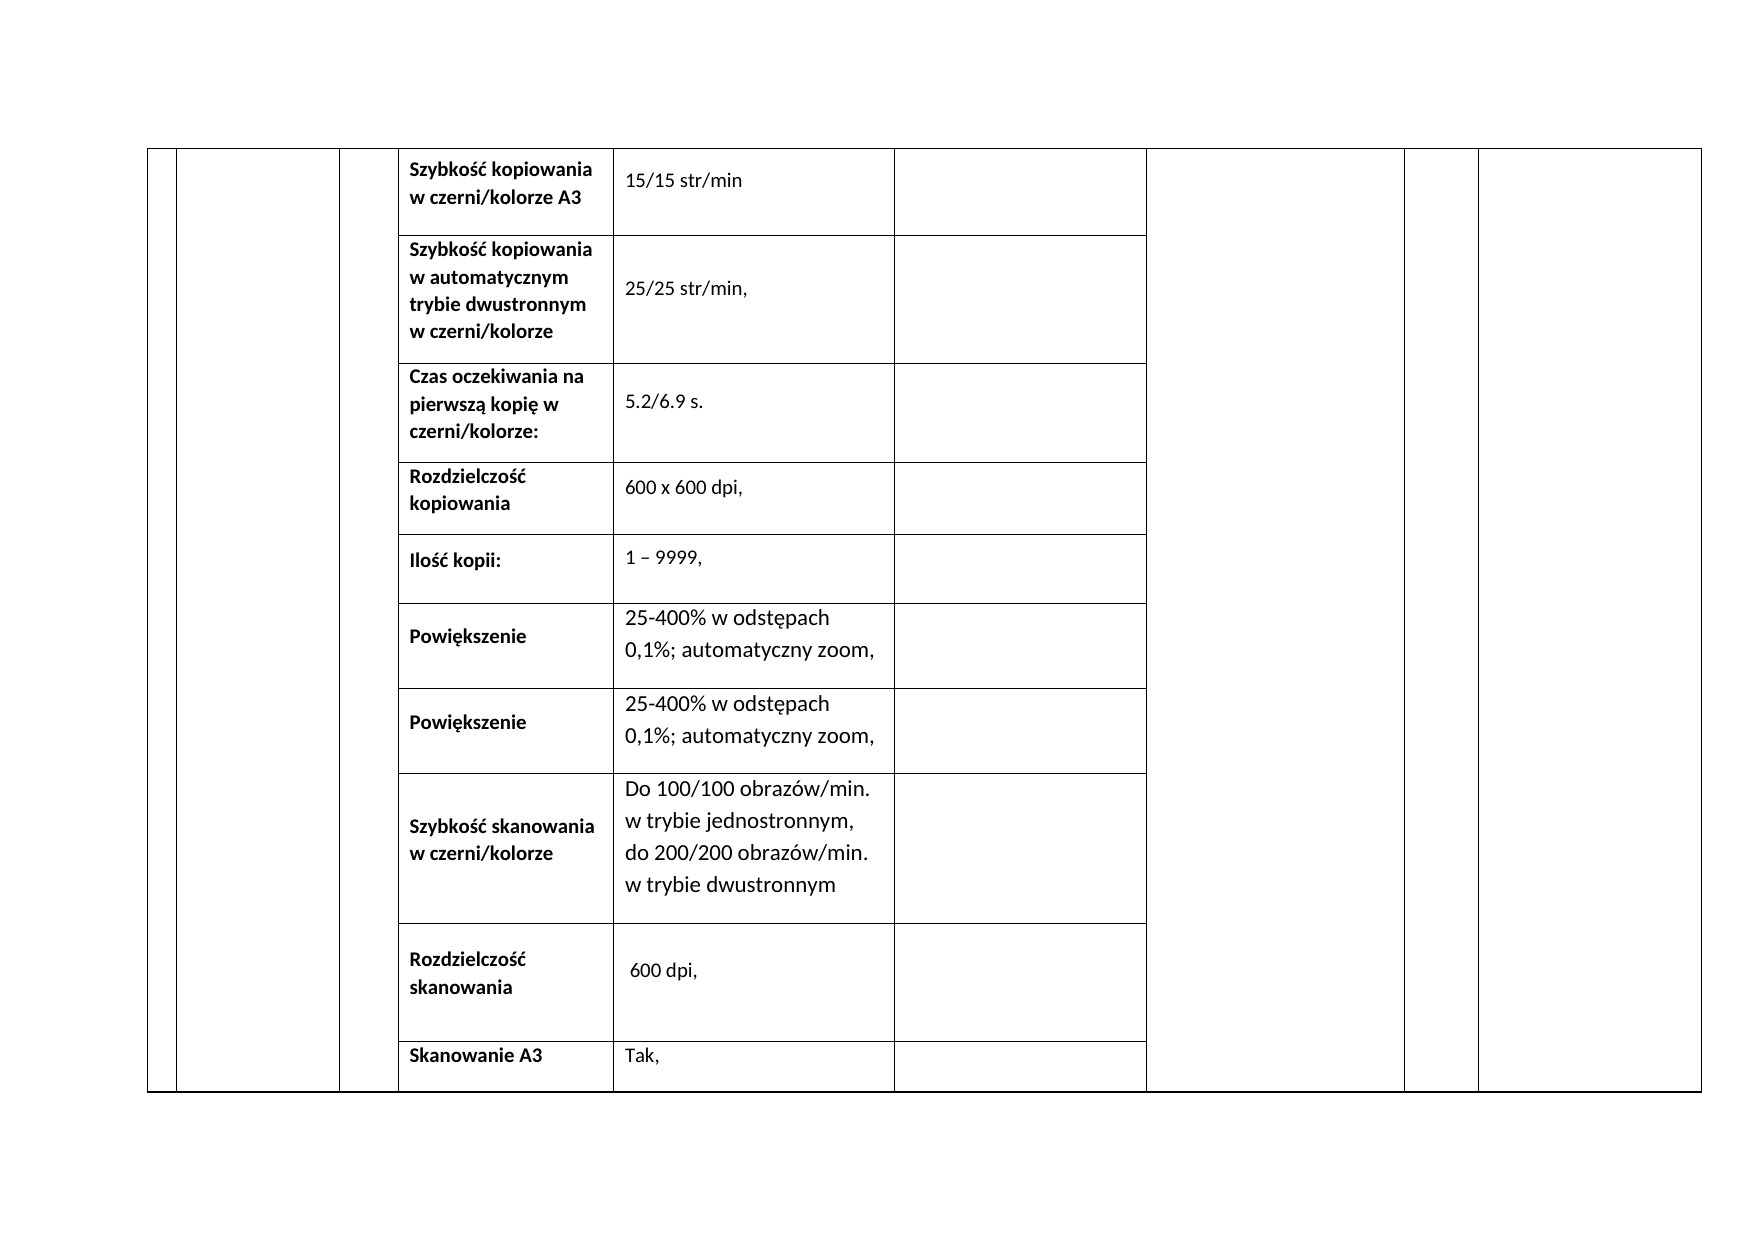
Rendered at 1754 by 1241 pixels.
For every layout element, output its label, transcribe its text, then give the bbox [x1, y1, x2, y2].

table_cell Powiększenie [399, 689, 613, 773]
table_cell Do 100/100 obrazów/min. w trybie jednostronnym, do 200/200 obrazów/min. w trybie dwustronnym [614, 774, 894, 923]
table_cell Szybkość skanowania w czerni/kolorze [399, 774, 613, 923]
table_cell 15/15 str/min [614, 149, 894, 235]
table_cell [895, 689, 1146, 773]
table_cell 600 x 600 dpi, [614, 463, 894, 534]
table_cell Szybkość kopiowania w automatycznym trybie dwustronnym w czerni/kolorze [399, 236, 613, 362]
table_cell [895, 924, 1146, 1041]
table_cell [895, 774, 1146, 923]
table_cell [895, 236, 1146, 362]
table_cell Rozdzielczość kopiowania [399, 463, 613, 534]
table_cell 1 – 9999, [614, 535, 894, 602]
table_cell Szybkość kopiowania w czerni/kolorze A3 [399, 149, 613, 235]
table_cell [895, 535, 1146, 602]
table_cell Ilość kopii: [399, 535, 613, 602]
table_cell [895, 1042, 1146, 1091]
table_cell Czas oczekiwania na pierwszą kopię w czerni/kolorze: [399, 364, 613, 462]
table_cell 25/25 str/min, [614, 236, 894, 362]
table_cell 25-400% w odstępach 0,1%; automatyczny zoom, [614, 604, 894, 688]
table_cell 5.2/6.9 s. [614, 364, 894, 462]
table_cell [895, 463, 1146, 534]
table_cell Tak, [614, 1042, 894, 1091]
table_cell [895, 604, 1146, 688]
table_cell Powiększenie [399, 604, 613, 688]
table_cell Skanowanie A3 [399, 1042, 613, 1091]
table_cell 600 dpi, [614, 924, 894, 1041]
table_cell [895, 364, 1146, 462]
table_cell Rozdzielczość skanowania [399, 924, 613, 1041]
table_cell 25-400% w odstępach 0,1%; automatyczny zoom, [614, 689, 894, 773]
table_cell [895, 149, 1146, 235]
